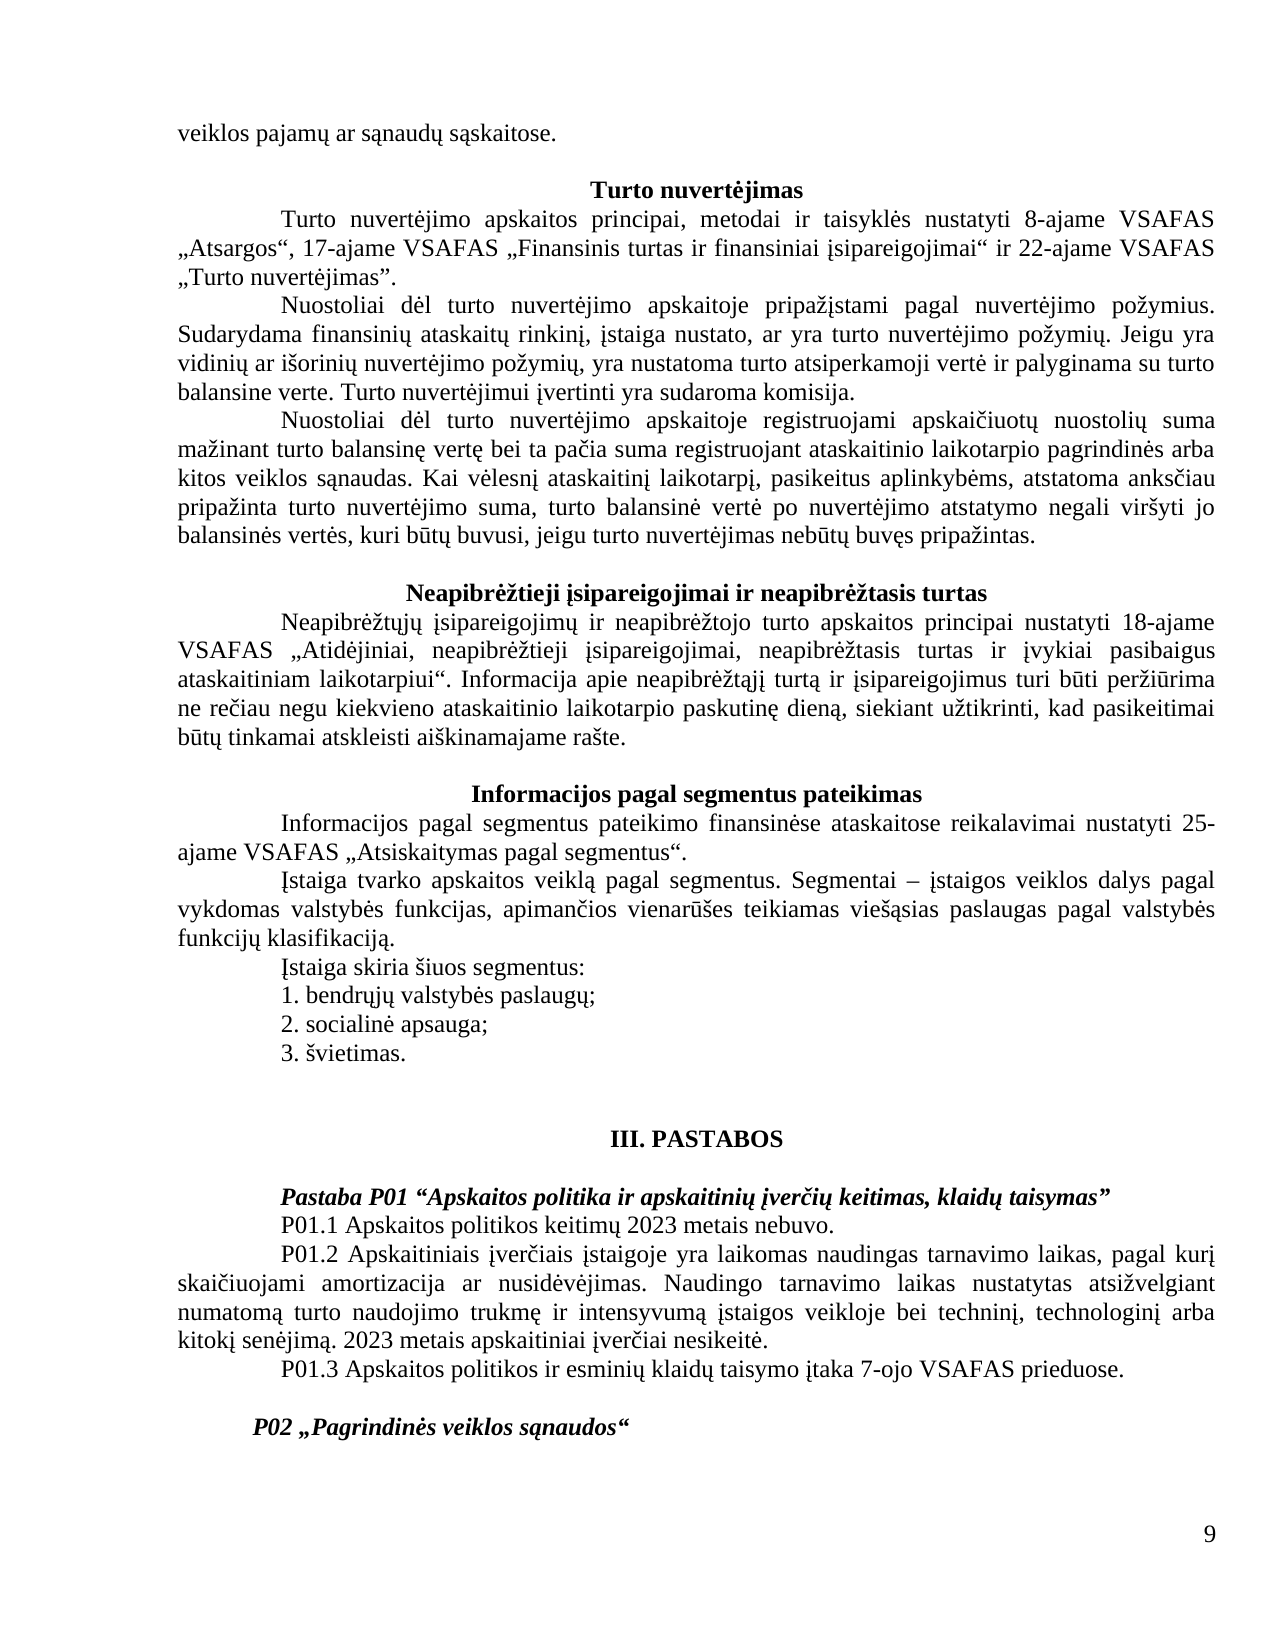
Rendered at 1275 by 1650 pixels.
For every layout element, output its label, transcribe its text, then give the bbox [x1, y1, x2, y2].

text 3. švietimas. [177, 1038, 1216, 1067]
text 2. socialinė apsauga; [177, 1009, 1216, 1038]
text Informacijos pagal segmentus pateikimo finansinėse ataskaitose reikalavimai nustatyti 25-ajame VSAFAS „Atsiskaitymas pagal segmentus“. [177, 808, 1216, 866]
list Informacijos pagal segmentus pateikimas [177, 779, 1216, 808]
text Turto nuvertėjimo apskaitos principai, metodai ir taisyklės nustatyti 8-ajame VSAFAS „Atsargos“, 17-ajame VSAFAS „Finansinis turtas ir finansiniai įsipareigojimai“ ir 22-ajame VSAFAS „Turto nuvertėjimas”. [177, 204, 1216, 291]
text Nuostoliai dėl turto nuvertėjimo apskaitoje registruojami apskaičiuotų nuostolių suma mažinant turto balansinę vertę bei ta pačia suma registruojant ataskaitinio laikotarpio pagrindinės arba kitos veiklos sąnaudas. Kai vėlesnį ataskaitinį laikotarpį, pasikeitus aplinkybėms, atstatoma anksčiau pripažinta turto nuvertėjimo suma, turto balansinė vertė po nuvertėjimo atstatymo negali viršyti jo balansinės vertės, kuri būtų buvusi, jeigu turto nuvertėjimas nebūtų buvęs pripažintas. [177, 406, 1216, 549]
text Pastaba P01 “Apskaitos politika ir apskaitinių įverčių keitimas, klaidų taisymas” [177, 1182, 1216, 1211]
text Nuostoliai dėl turto nuvertėjimo apskaitoje pripažįstami pagal nuvertėjimo požymius. Sudarydama finansinių ataskaitų rinkinį, įstaiga nustato, ar yra turto nuvertėjimo požymių. Jeigu yra vidinių ar išorinių nuvertėjimo požymių, yra nustatoma turto atsiperkamoji vertė ir palyginama su turto balansine verte. Turto nuvertėjimui įvertinti yra sudaroma komisija. [177, 291, 1216, 406]
list Neapibrėžtieji įsipareigojimai ir neapibrėžtasis turtas [177, 578, 1216, 607]
text P01.3 Apskaitos politikos ir esminių klaidų taisymo įtaka 7-ojo VSAFAS prieduose. [177, 1354, 1216, 1383]
text 1. bendrųjų valstybės paslaugų; [177, 981, 1216, 1009]
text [177, 118, 1216, 147]
text P01.1 Apskaitos politikos keitimų 2023 metais nebuvo. [177, 1211, 1216, 1239]
text III. PASTABOS [177, 1124, 1216, 1153]
text P01.2 Apskaitiniais įverčiais įstaigoje yra laikomas naudingas tarnavimo laikas, pagal kurį skaičiuojami amortizacija ar nusidėvėjimas. Naudingo tarnavimo laikas nustatytas atsižvelgiant numatomą turto naudojimo trukmę ir intensyvumą įstaigos veikloje bei techninį, technologinį arba kitokį senėjimą. 2023 metais apskaitiniai įverčiai nesikeitė. [177, 1239, 1216, 1354]
text Įstaiga skiria šiuos segmentus: [177, 952, 1216, 981]
text Įstaiga tvarko apskaitos veiklą pagal segmentus. Segmentai – įstaigos veiklos dalys pagal vykdomas valstybės funkcijas, apimančios vienarūšes teikiamas viešąsias paslaugas pagal valstybės funkcijų klasifikaciją. [177, 866, 1216, 952]
text Neapibrėžtųjų įsipareigojimų ir neapibrėžtojo turto apskaitos principai nustatyti 18-ajame VSAFAS „Atidėjiniai, neapibrėžtieji įsipareigojimai, neapibrėžtasis turtas ir įvykiai pasibaigus ataskaitiniam laikotarpiui“. Informacija apie neapibrėžtąjį turtą ir įsipareigojimus turi būti peržiūrima ne rečiau negu kiekvieno ataskaitinio laikotarpio paskutinę dieną, siekiant užtikrinti, kad pasikeitimai būtų tinkamai atskleisti aiškinamajame rašte. [177, 607, 1216, 751]
text P02 „Pagrindinės veiklos sąnaudos“ [177, 1412, 1216, 1441]
list Turto nuvertėjimas [177, 176, 1216, 204]
